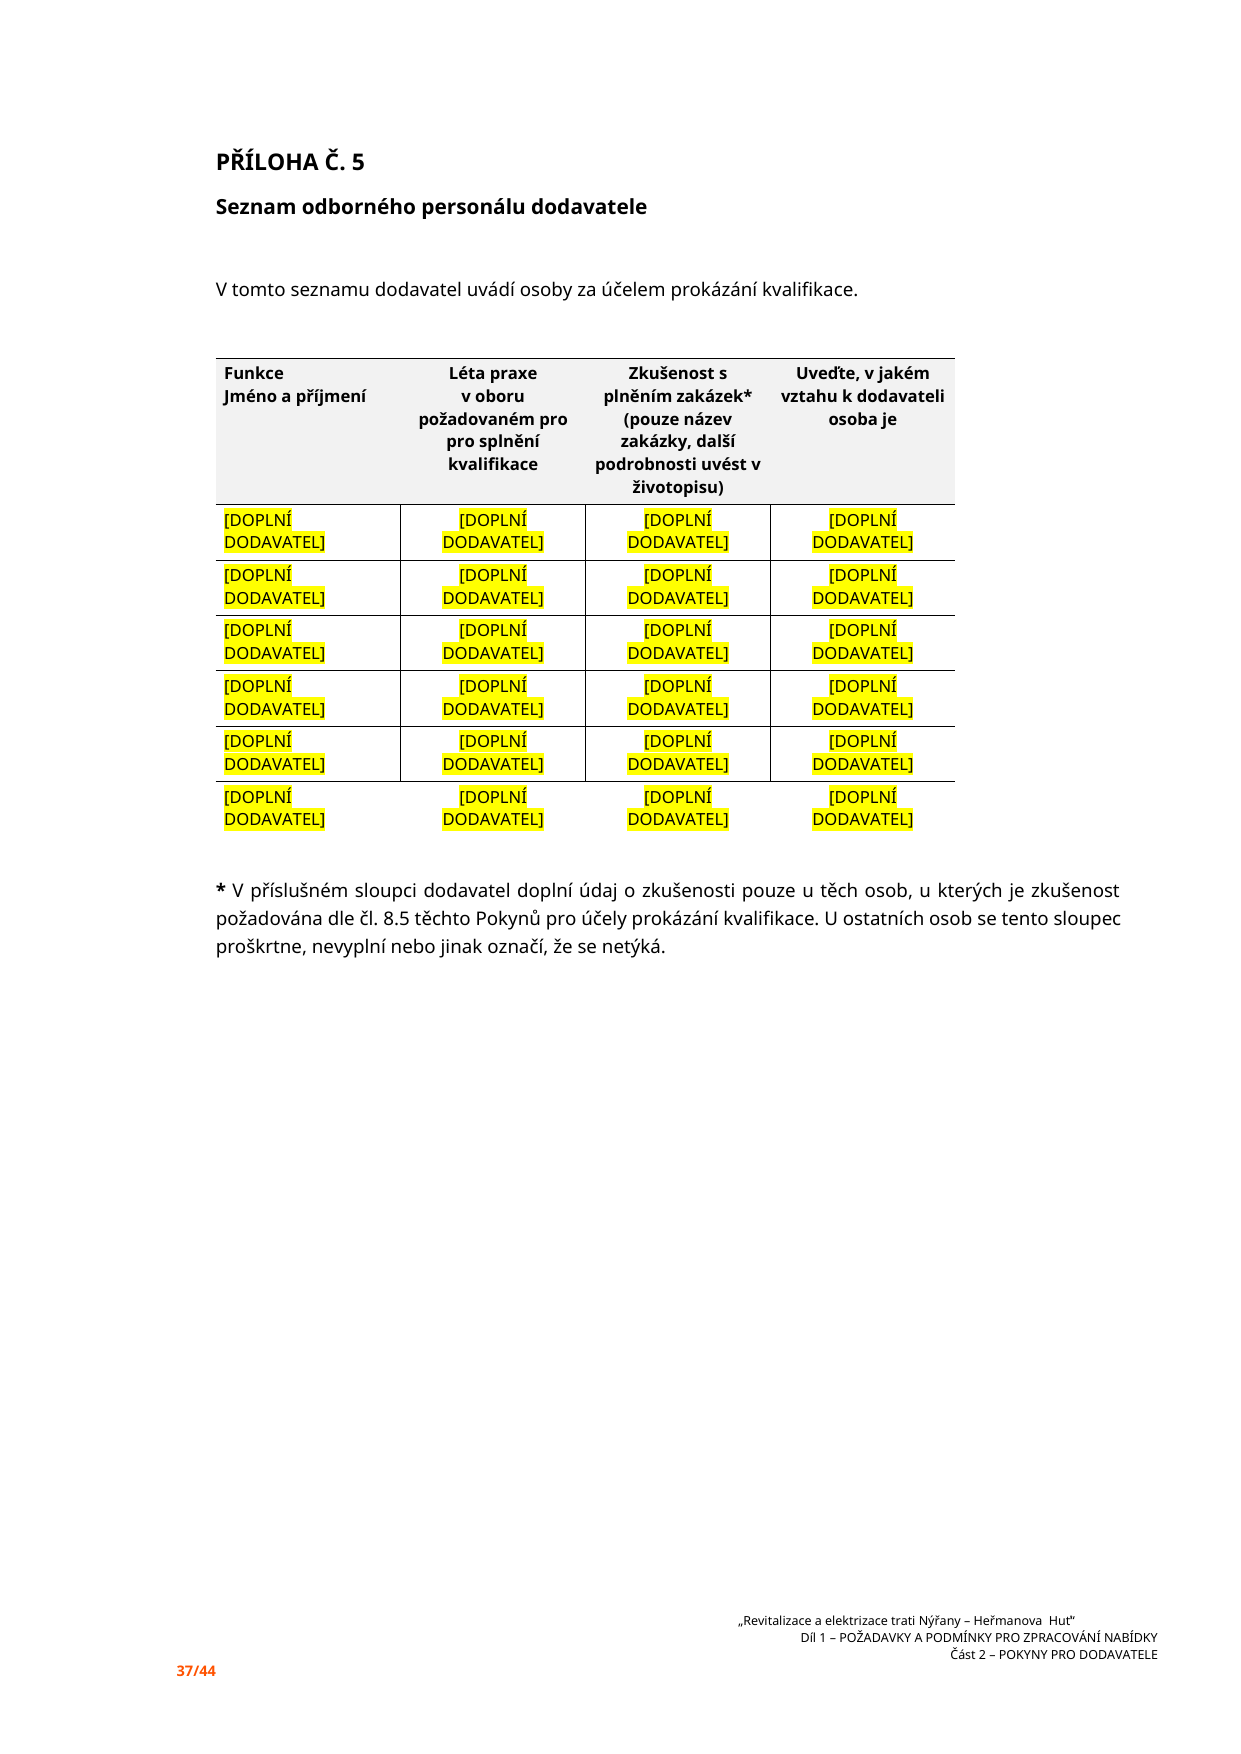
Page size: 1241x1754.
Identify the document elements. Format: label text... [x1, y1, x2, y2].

table_cell [DOPLNÍ DODAVATEL] [770, 782, 955, 837]
table_cell [DOPLNÍ DODAVATEL] [216, 616, 400, 670]
table_cell [DOPLNÍ DODAVATEL] [401, 727, 585, 781]
table_cell [DOPLNÍ DODAVATEL] [401, 782, 585, 837]
table_cell [DOPLNÍ DODAVATEL] [771, 727, 955, 781]
table_cell [DOPLNÍ DODAVATEL] [585, 782, 770, 837]
table_cell [DOPLNÍ DODAVATEL] [216, 727, 400, 781]
table_cell [DOPLNÍ DODAVATEL] [216, 782, 401, 837]
table_cell [DOPLNÍ DODAVATEL] [216, 561, 400, 615]
table_cell [DOPLNÍ DODAVATEL] [401, 505, 585, 559]
table_cell [DOPLNÍ DODAVATEL] [771, 616, 955, 670]
table_cell [DOPLNÍ DODAVATEL] [586, 671, 770, 726]
table_cell [DOPLNÍ DODAVATEL] [771, 561, 955, 615]
table_header Funkce Jméno a příjmení [216, 359, 401, 504]
table_cell [DOPLNÍ DODAVATEL] [586, 616, 770, 670]
table_header Zkušenost s plněním zakázek* (pouze název zakázky, další podrobnosti uvést v životopisu) [585, 359, 770, 504]
table_cell [DOPLNÍ DODAVATEL] [771, 505, 955, 559]
table_cell [DOPLNÍ DODAVATEL] [216, 671, 400, 726]
text Příloha č. 5 [216, 146, 1122, 177]
table_cell [DOPLNÍ DODAVATEL] [401, 561, 585, 615]
table_cell [DOPLNÍ DODAVATEL] [771, 671, 955, 726]
text Seznam odborného personálu dodavatele [216, 192, 1122, 221]
table_header Léta praxe v oboru požadovaném pro pro splnění kvalifikace [401, 359, 585, 504]
table_cell [DOPLNÍ DODAVATEL] [586, 505, 770, 559]
text * V příslušném sloupci dodavatel doplní údaj o zkušenosti pouze u těch osob, u kterých je zkušenost požadována dle čl. 8.5 těchto Pokynů pro účely prokázání kvalifikace. U ostatních osob se tento sloupec proškrtne, nevyplní nebo jinak označí, že se netýká. [216, 877, 1122, 959]
table_cell [DOPLNÍ DODAVATEL] [586, 561, 770, 615]
table_cell [DOPLNÍ DODAVATEL] [401, 671, 585, 726]
table_cell [DOPLNÍ DODAVATEL] [586, 727, 770, 781]
table_header Uveďte, v jakém vztahu k dodavateli osoba je [770, 359, 955, 504]
table_cell [DOPLNÍ DODAVATEL] [401, 616, 585, 670]
text V tomto seznamu dodavatel uvádí osoby za účelem prokázání kvalifikace. [216, 277, 1122, 302]
table_cell [DOPLNÍ DODAVATEL] [216, 505, 400, 559]
